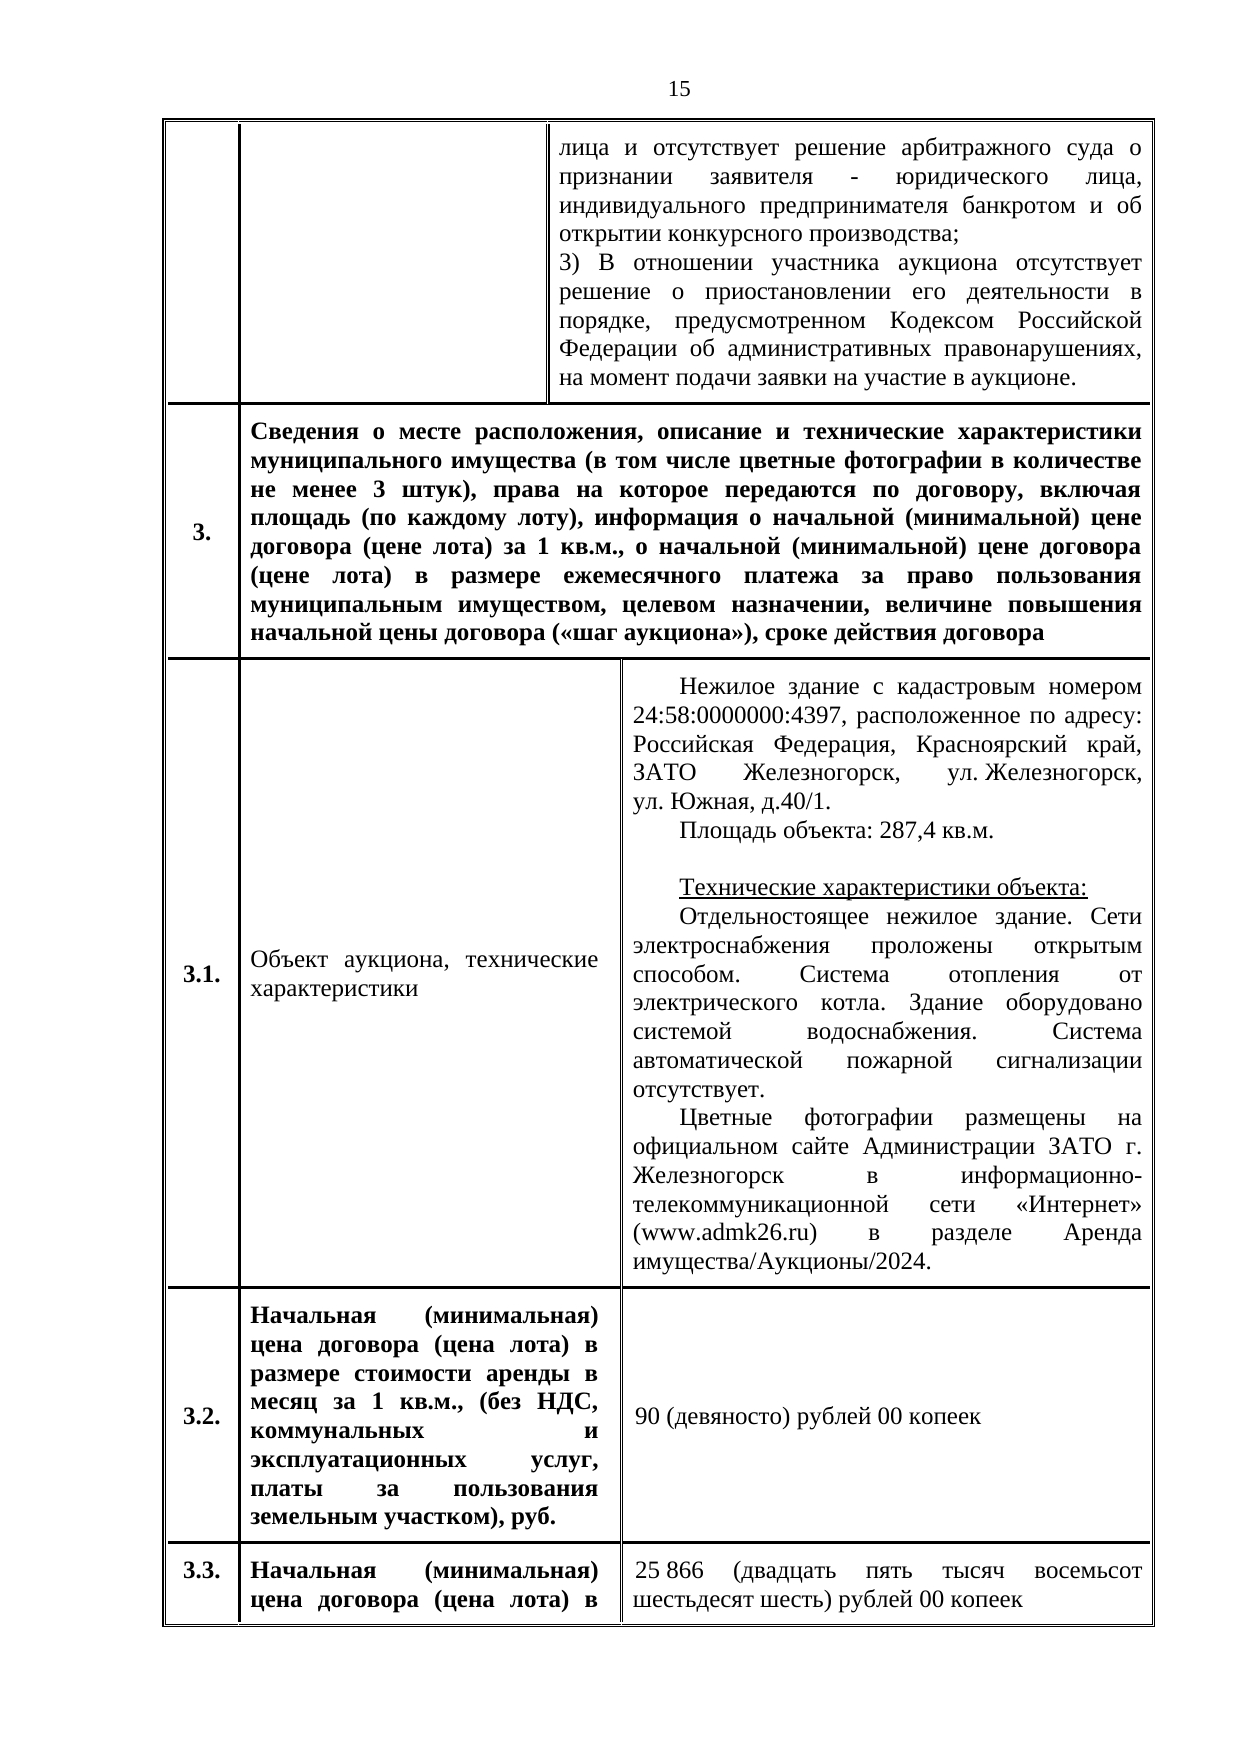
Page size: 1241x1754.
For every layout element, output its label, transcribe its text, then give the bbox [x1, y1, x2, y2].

table_cell 3.2. [166, 1286, 238, 1541]
table_cell 25 866 (двадцать пять тысяч восемьсот шестьдесят шесть) рублей 00 копеек [622, 1541, 1152, 1624]
table_cell 3.1. [166, 657, 238, 1286]
table_cell Объект аукциона, технические характеристики [241, 660, 620, 1286]
table_cell Обязательные требования к участникам аукциона [239, 120, 548, 402]
table_cell 3. [166, 402, 238, 657]
table_cell 2. [166, 120, 239, 402]
table_cell 3.3. [166, 1541, 239, 1624]
table_cell Начальная (минимальная) цена договора (цена лота) в размере стоимости аренды в месяц за 1 кв.м., (без НДС, коммунальных и эксплуатационных услуг, платы за пользования земельным участком), руб. [241, 1289, 620, 1541]
table_cell Нежилое здание с кадастровым номером 24:58:0000000:4397, расположенное по адресу: Российская Федерация, Красноярский край, ЗАТО Железногорск, ул. Железногорск, ул. Южная, д.40/1. Площадь объекта: 287,4 кв.м. Технические характеристики объекта: Отдельностоящее нежилое здание. Сети электроснабжения проложены открытым способом. Система отопления от электрического котла. Здание оборудовано системой водоснабжения. Система автоматической пожарной сигнализации отсутствует. Цветные фотографии размещены на официальном сайте Администрации ЗАТО г. Железногорск в информационно-телекоммуникационной сети «Интернет» (www.admk26.ru) в разделе Аренда имущества/Аукционы/2024. [623, 657, 1152, 1286]
table_cell 90 (девяносто) рублей 00 копеек [623, 1286, 1152, 1541]
table_cell Сведения о месте расположения, описание и технические характеристики муниципального имущества (в том числе цветные фотографии в количестве не менее 3 штук), права на которое передаются по договору, включая площадь (по каждому лоту), информация о начальной (минимальной) цене договора (цене лота) за 1 кв.м., о начальной (минимальной) цене договора (цене лота) в размере ежемесячного платежа за право пользования муниципальным имуществом, целевом назначении, величине повышения начальной цены договора («шаг аукциона»), сроке действия договора [241, 402, 1152, 657]
